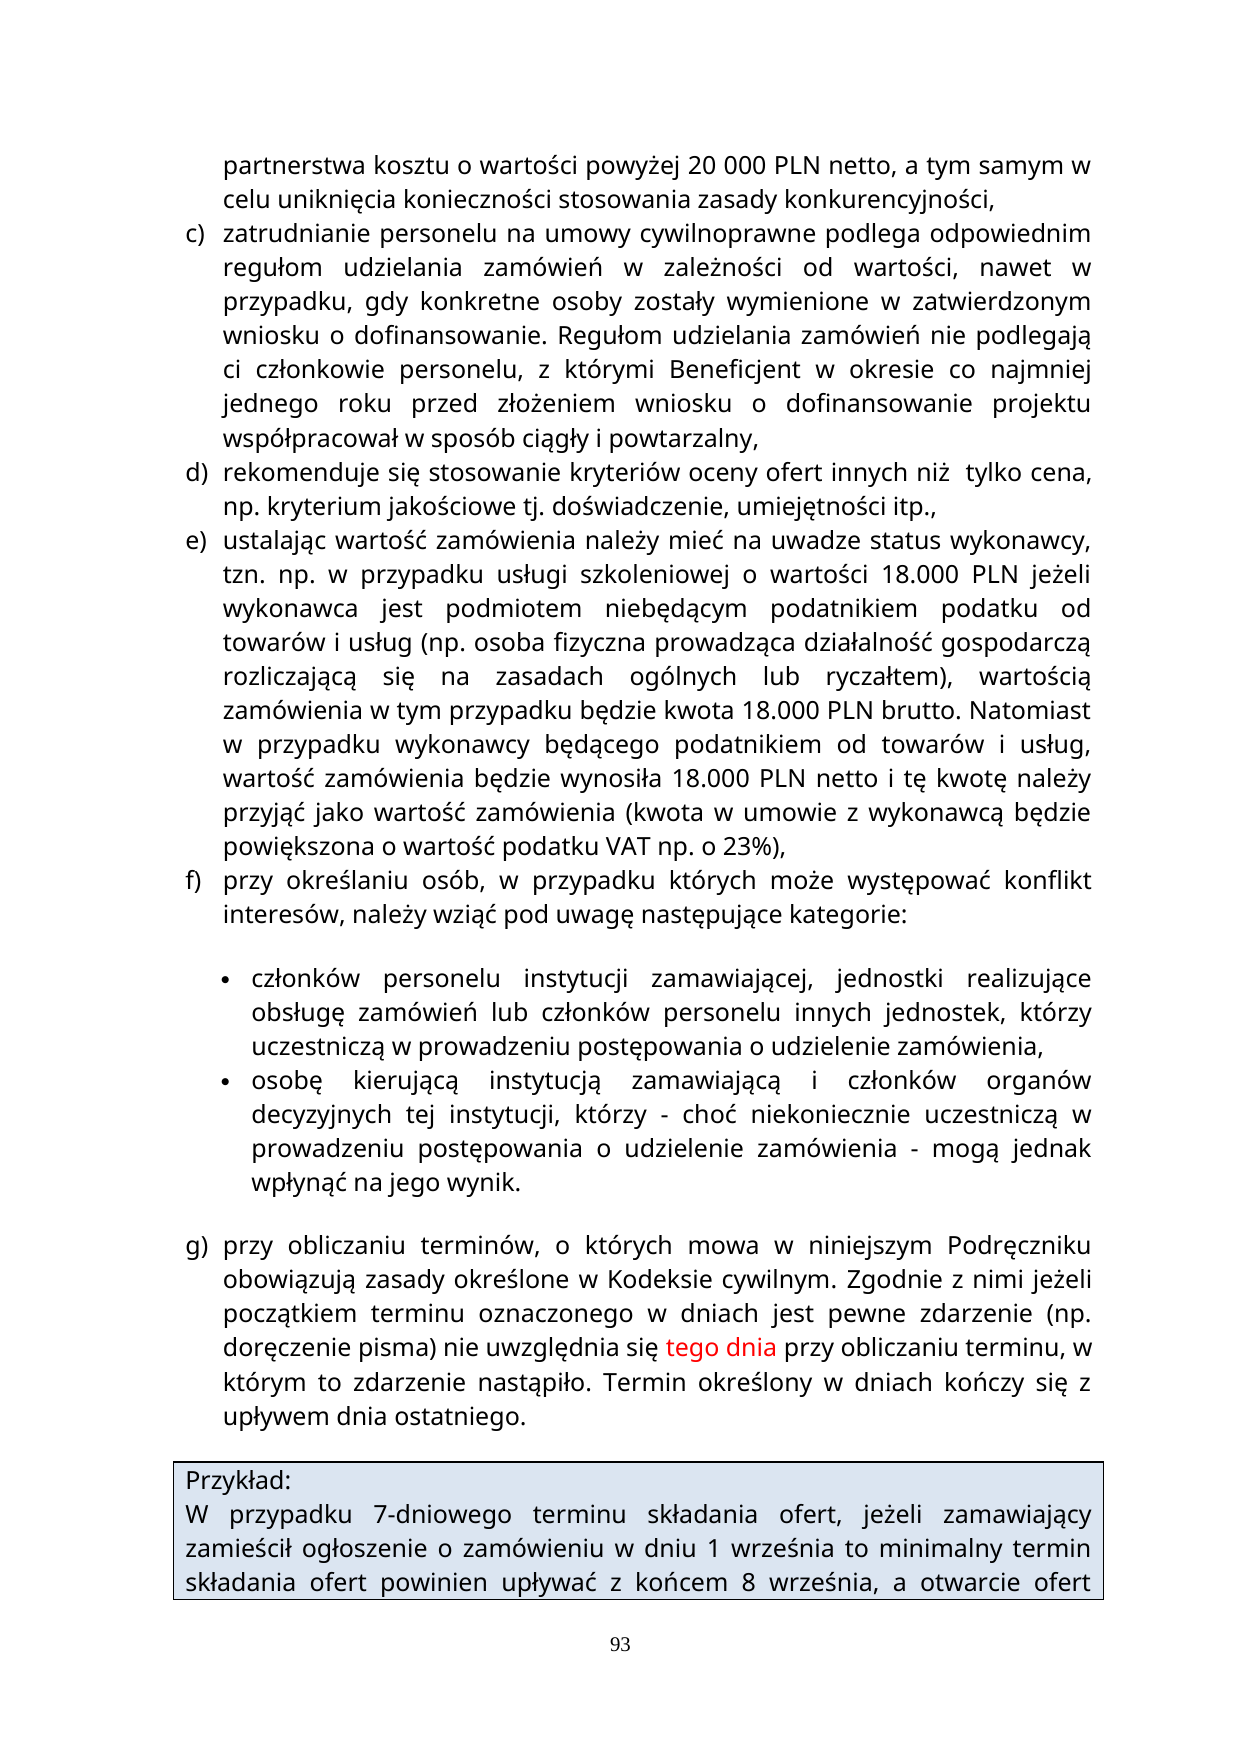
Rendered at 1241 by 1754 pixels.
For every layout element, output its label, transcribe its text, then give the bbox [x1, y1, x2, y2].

list zatrudnianie personelu na umowy cywilnoprawne podlega odpowiednim regułom udzielania zamówień w zależności od wartości, nawet w przypadku, gdy konkretne osoby zostały wymienione w zatwierdzonym wniosku o dofinansowanie. Regułom udzielania zamówień nie podlegają ci członkowie personelu, z którymi Beneficjent w okresie co najmniej jednego roku przed złożeniem wniosku o dofinansowanie projektu współpracował w sposób ciągły i powtarzalny, [185, 245, 1092, 483]
list osobę kierującą instytucją zamawiającą i członków organów decyzyjnych tej instytucji, którzy - choć niekoniecznie uczestniczą w prowadzeniu postępowania o udzielenie zamówienia - mogą jednak wpłynąć na jego wynik. [222, 1179, 1092, 1315]
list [185, 148, 1092, 216]
list przy określaniu osób, w przypadku których może występować konflikt interesów, należy wziąć pod uwagę następujące kategorie: [185, 980, 1092, 1048]
list przy obliczaniu terminów, o których mowa w niniejszym Podręczniku obowiązują zasady określone w Kodeksie cywilnym. Zgodnie z nimi jeżeli początkiem terminu oznaczonego w dniach jest pewne zdarzenie (np. doręczenie pisma) nie uwzględnia się tego dnia przy obliczaniu terminu, w którym to zdarzenie nastąpiło. Termin określony w dniach kończy się z upływem dnia ostatniego. [185, 1344, 1092, 1549]
list rekomenduje się stosowanie kryteriów oceny ofert innych niż tylko cena, np. kryterium jakościowe tj. doświadczenie, umiejętności itp., [185, 513, 1092, 581]
list członków personelu instytucji zamawiającej, jednostki realizujące obsługę zamówień lub członków personelu innych jednostek, którzy uczestniczą w prowadzeniu postępowania o udzielenie zamówienia, [222, 1077, 1092, 1179]
list ustalając wartość zamówienia należy mieć na uwadze status wykonawcy, tzn. np. w przypadku usługi szkoleniowej o wartości 18.000 PLN jeżeli wykonawca jest podmiotem niebędącym podatnikiem podatku od towarów i usług (np. osoba fizyczna prowadząca działalność gospodarczą rozliczającą się na zasadach ogólnych lub ryczałtem), wartością zamówienia w tym przypadku będzie kwota 18.000 PLN brutto. Natomiast w przypadku wykonawcy będącego podatnikiem od towarów i usług, wartość zamówienia będzie wynosiła 18.000 PLN netto i tę kwotę należy przyjąć jako wartość zamówienia (kwota w umowie z wykonawcą będzie powiększona o wartość podatku VAT np. o 23%), [185, 610, 1092, 951]
